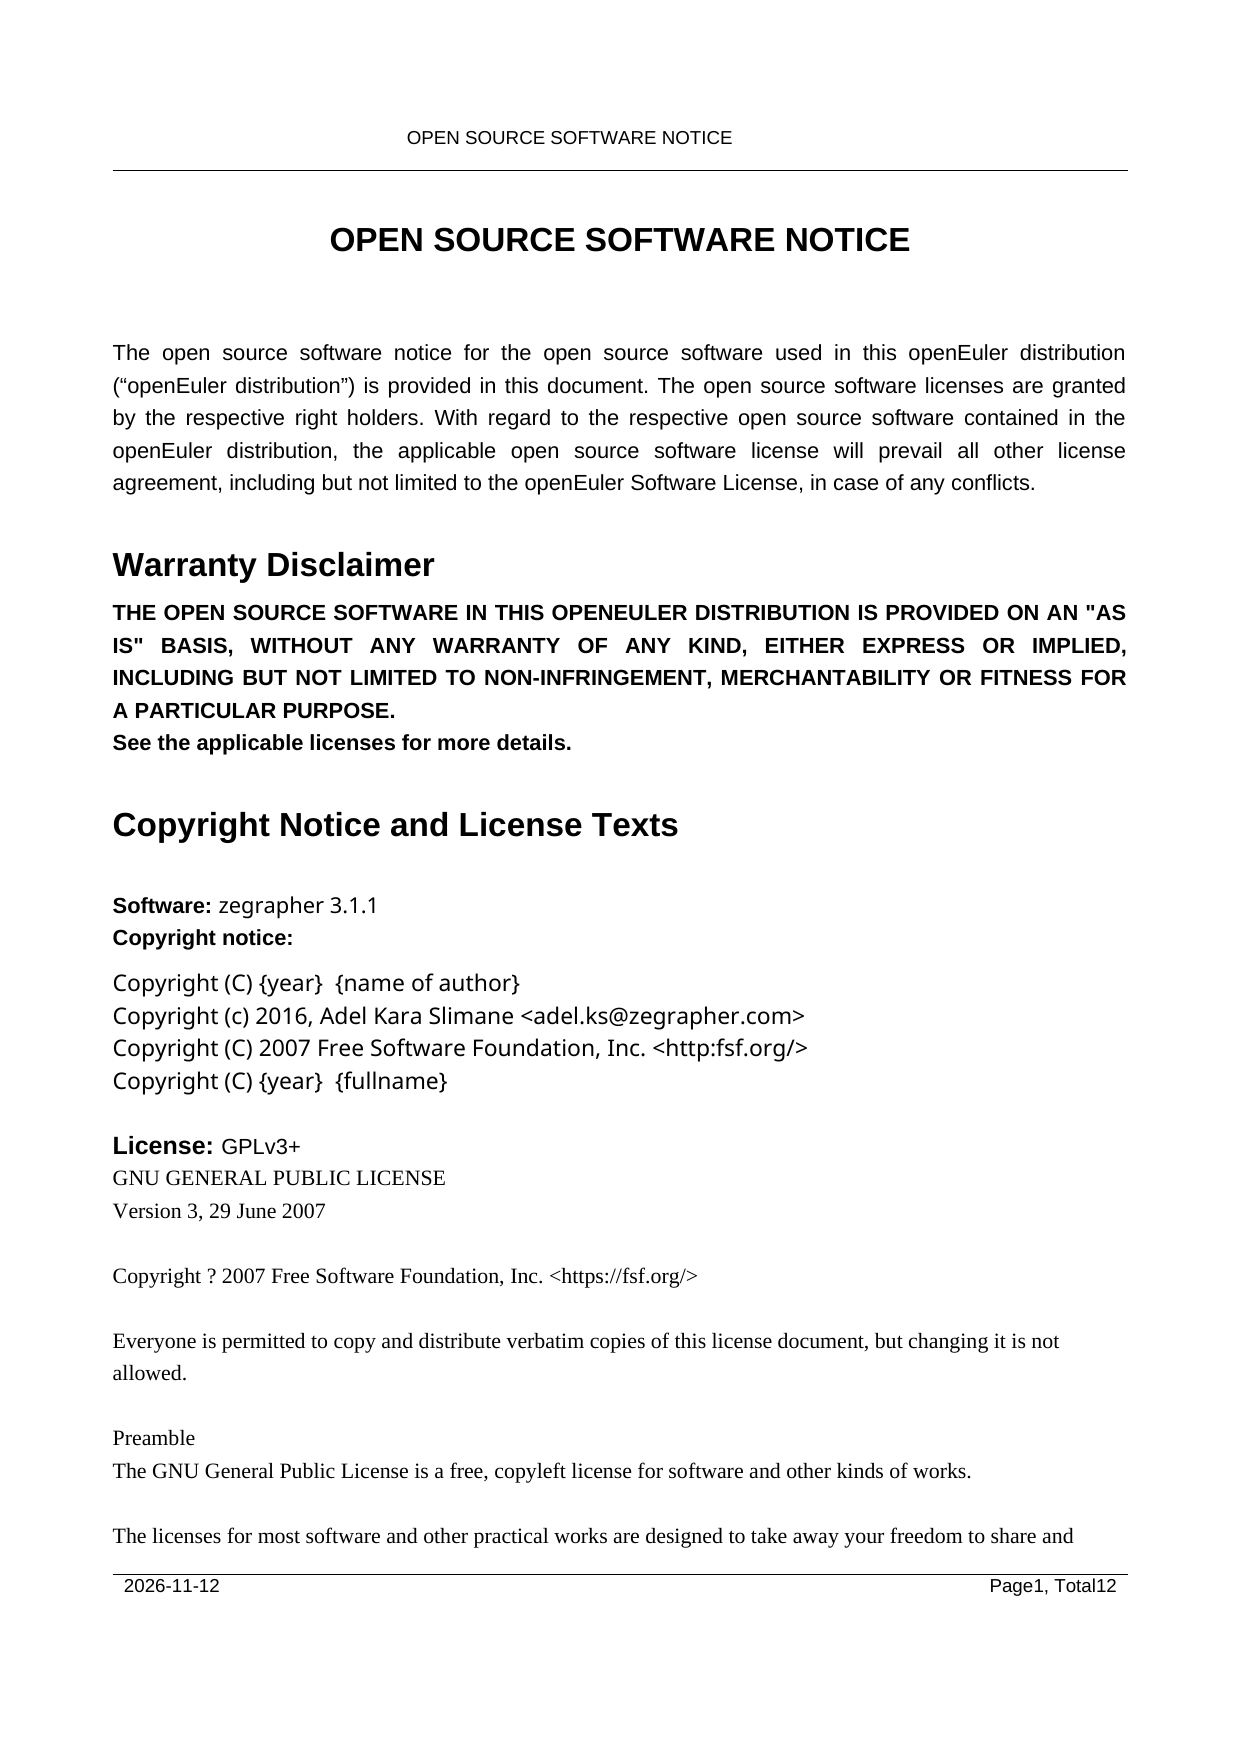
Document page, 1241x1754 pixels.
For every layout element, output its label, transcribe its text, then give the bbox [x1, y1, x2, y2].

text License: GPLv3+ [112, 1129, 1128, 1161]
text Warranty Disclaimer [112, 531, 1128, 596]
text Copyright Notice and License Texts [112, 791, 1128, 856]
text The open source software notice for the open source software used in this openEuler distribution (“openEuler distribution”) is provided in this document. The open source software licenses are granted by the respective right holders. With regard to the respective open source software contained in the openEuler distribution, the applicable open source software license will prevail all other license agreement, including but not limited to the openEuler Software License, in case of any conflicts. [112, 336, 1128, 499]
text Copyright notice: [112, 921, 1128, 954]
text Copyright (C) {year} {name of author} Copyright (c) 2016, Adel Kara Slimane <adel.ks@zegrapher.com> Copyright (C) 2007 Free Software Foundation, Inc. <http:fsf.org/> Copyright (C) {year} {fullname} [112, 966, 1128, 1129]
text OPEN SOURCE SOFTWARE NOTICE [112, 206, 1128, 271]
text THE OPEN SOURCE SOFTWARE IN THIS OPENEULER DISTRIBUTION IS PROVIDED ON AN "AS IS" BASIS, WITHOUT ANY WARRANTY OF ANY KIND, EITHER EXPRESS OR IMPLIED, INCLUDING BUT NOT LIMITED TO NON-INFRINGEMENT, MERCHANTABILITY OR FITNESS FOR A PARTICULAR PURPOSE. See the applicable licenses for more details. [112, 596, 1128, 759]
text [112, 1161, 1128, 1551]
title Software: zegrapher 3.1.1 [112, 889, 1128, 921]
